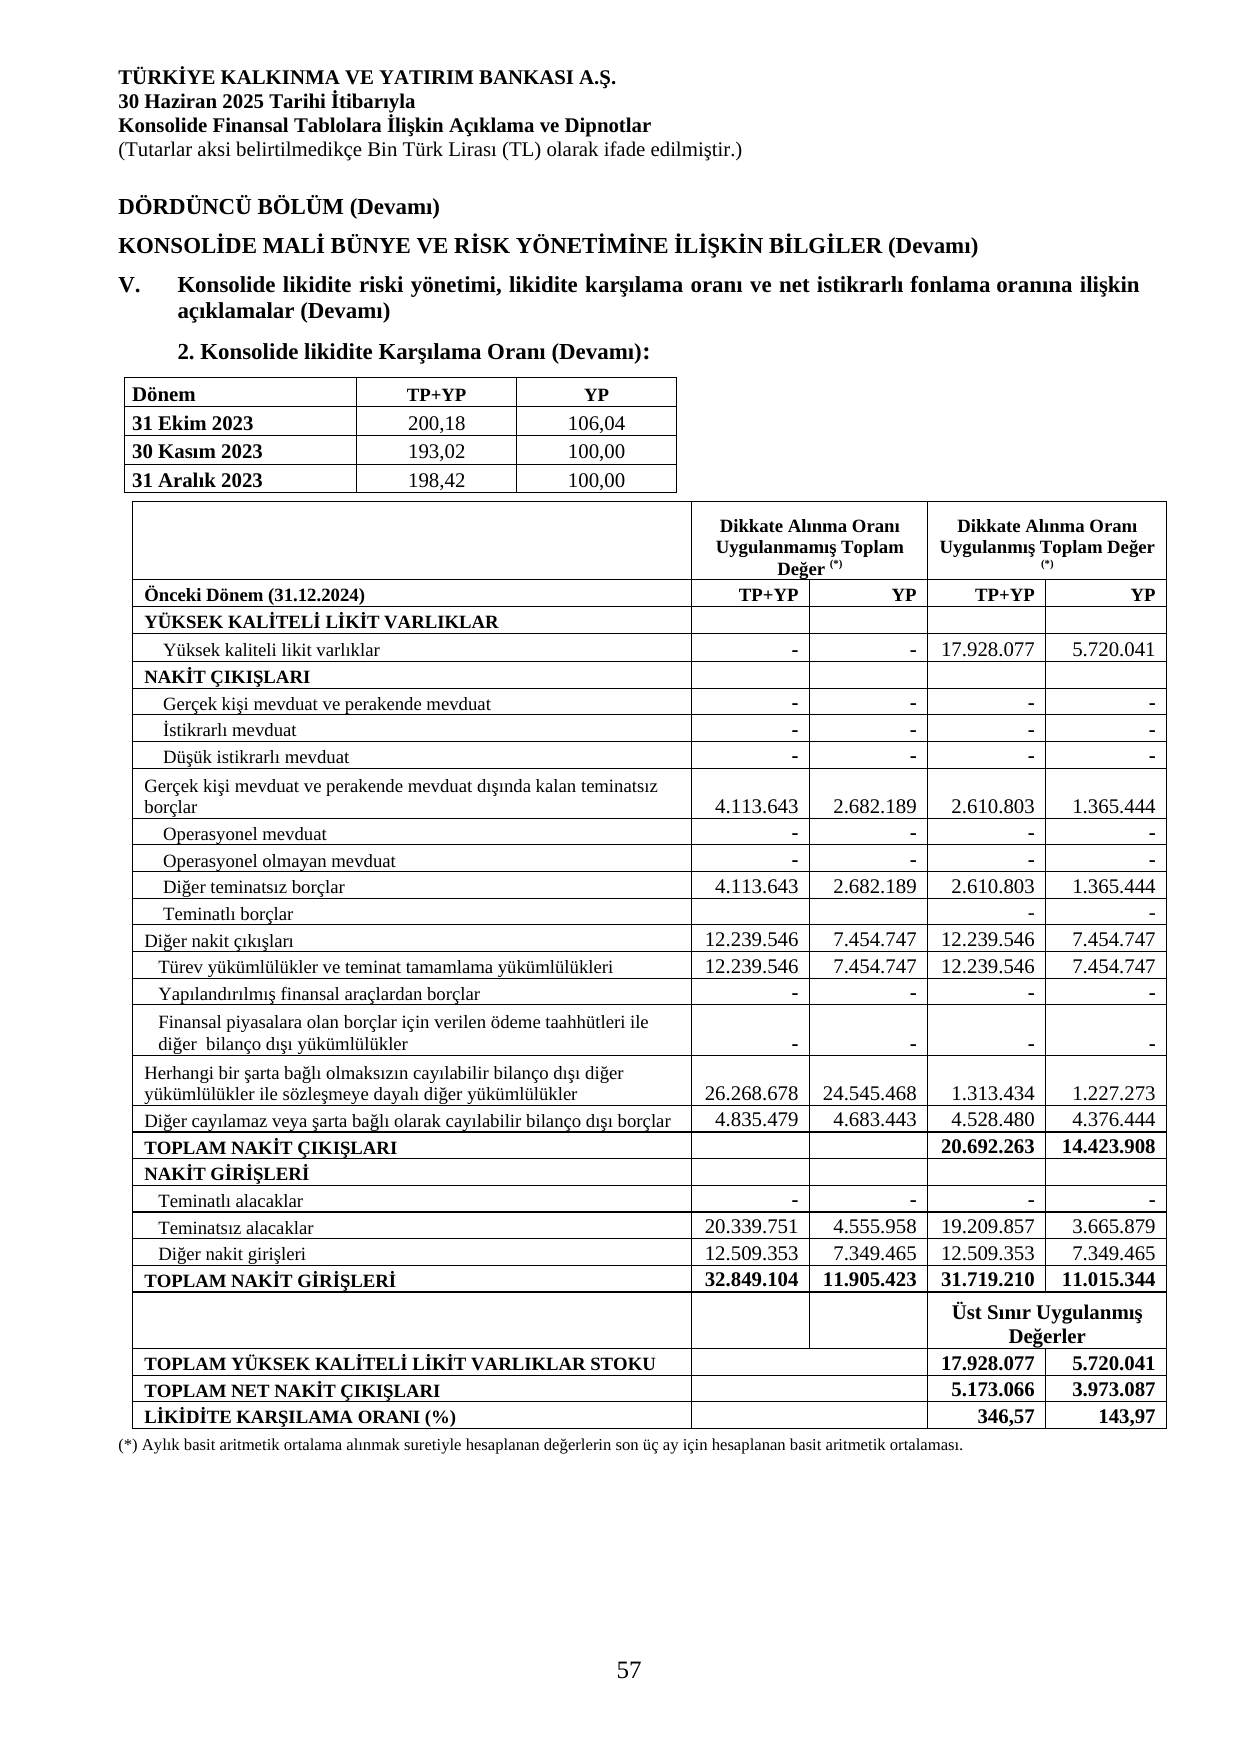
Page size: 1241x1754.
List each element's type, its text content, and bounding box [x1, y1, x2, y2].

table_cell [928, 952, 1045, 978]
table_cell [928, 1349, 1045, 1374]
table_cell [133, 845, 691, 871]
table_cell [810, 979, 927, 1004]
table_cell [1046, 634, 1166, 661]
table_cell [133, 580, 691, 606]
list KONSOLİDE MALİ BÜNYE VE RİSK YÖNETİMİNE İLİŞKİN BİLGİLER (Devamı) [118, 232, 1140, 258]
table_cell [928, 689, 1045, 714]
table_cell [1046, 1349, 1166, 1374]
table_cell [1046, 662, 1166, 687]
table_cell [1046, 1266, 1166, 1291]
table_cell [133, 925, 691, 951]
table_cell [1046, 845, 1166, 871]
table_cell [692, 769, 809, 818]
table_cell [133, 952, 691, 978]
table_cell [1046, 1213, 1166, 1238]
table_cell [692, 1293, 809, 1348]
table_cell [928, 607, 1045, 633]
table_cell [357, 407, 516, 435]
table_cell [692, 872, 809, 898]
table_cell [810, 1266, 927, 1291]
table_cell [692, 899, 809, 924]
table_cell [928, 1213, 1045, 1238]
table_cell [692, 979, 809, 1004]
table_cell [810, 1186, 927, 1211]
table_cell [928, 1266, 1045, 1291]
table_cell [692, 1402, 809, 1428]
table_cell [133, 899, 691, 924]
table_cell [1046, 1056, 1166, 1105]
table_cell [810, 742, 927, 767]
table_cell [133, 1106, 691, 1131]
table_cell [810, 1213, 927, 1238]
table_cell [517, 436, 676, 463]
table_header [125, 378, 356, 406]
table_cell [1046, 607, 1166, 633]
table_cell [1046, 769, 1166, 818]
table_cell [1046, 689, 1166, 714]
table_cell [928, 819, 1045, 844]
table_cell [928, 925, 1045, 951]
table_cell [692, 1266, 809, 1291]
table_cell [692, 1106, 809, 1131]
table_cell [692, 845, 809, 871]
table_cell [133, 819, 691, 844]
text 2. Konsolide likidite Karşılama Oranı (Devamı): [177, 336, 1140, 364]
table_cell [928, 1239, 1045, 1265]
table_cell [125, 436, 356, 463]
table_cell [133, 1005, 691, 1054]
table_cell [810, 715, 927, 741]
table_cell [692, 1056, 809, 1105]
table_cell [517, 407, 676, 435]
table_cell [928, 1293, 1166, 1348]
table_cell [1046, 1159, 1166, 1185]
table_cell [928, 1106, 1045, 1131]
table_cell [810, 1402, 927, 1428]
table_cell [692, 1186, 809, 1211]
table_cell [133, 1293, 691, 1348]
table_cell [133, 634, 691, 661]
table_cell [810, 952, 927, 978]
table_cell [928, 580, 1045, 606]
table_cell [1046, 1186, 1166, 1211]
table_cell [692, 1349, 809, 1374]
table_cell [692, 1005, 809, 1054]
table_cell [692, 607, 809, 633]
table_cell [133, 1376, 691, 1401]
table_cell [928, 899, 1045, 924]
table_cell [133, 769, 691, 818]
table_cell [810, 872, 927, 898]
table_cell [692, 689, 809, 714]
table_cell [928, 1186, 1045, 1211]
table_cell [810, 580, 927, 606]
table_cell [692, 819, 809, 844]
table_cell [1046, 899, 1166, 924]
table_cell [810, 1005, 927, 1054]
text (*) Aylık basit aritmetik ortalama alınmak suretiyle hesaplanan değerlerin son üç ay için hesaplanan basit aritmetik ortalaması. [118, 1435, 1140, 1454]
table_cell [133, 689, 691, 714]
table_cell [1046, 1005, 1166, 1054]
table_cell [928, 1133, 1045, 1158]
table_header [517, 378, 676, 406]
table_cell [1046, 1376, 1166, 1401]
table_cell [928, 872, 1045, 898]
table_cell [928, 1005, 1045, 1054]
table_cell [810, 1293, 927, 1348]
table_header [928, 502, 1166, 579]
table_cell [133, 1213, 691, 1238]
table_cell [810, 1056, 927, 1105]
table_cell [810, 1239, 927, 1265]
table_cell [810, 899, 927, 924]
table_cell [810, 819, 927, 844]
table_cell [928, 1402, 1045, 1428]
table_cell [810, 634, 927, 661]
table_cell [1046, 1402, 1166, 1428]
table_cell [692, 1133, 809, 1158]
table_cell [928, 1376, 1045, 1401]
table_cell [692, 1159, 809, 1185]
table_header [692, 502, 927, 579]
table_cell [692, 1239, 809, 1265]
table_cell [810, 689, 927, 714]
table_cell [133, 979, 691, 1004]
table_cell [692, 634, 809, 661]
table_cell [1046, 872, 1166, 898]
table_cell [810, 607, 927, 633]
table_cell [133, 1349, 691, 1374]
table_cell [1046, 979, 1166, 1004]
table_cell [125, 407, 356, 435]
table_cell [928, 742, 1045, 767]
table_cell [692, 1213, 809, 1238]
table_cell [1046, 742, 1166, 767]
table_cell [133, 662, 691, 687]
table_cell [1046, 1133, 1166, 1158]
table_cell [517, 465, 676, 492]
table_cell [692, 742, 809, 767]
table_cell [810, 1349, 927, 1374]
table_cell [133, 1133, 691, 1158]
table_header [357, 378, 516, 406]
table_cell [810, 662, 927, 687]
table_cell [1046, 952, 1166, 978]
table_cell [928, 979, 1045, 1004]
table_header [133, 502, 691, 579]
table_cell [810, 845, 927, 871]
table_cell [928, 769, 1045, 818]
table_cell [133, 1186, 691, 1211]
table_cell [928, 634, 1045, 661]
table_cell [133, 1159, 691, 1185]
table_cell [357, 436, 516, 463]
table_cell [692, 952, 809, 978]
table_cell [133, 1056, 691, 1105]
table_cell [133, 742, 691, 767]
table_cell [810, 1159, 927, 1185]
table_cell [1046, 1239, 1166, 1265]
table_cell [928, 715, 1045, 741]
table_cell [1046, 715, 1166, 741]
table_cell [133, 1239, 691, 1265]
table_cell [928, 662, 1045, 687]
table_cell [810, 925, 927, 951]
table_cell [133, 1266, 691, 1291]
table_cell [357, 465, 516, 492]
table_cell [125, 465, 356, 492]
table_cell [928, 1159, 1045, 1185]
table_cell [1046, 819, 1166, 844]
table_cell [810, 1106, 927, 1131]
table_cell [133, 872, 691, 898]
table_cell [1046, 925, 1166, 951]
list DÖRDÜNCÜ BÖLÜM (Devamı) [118, 193, 1140, 219]
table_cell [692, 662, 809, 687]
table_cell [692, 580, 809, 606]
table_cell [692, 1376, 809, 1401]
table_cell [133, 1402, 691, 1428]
subtitle V. Konsolide likidite riski yönetimi, likidite karşılama oranı ve net istikrarlı fonlama oranına ilişkin açıklamalar (Devamı) [118, 271, 1140, 323]
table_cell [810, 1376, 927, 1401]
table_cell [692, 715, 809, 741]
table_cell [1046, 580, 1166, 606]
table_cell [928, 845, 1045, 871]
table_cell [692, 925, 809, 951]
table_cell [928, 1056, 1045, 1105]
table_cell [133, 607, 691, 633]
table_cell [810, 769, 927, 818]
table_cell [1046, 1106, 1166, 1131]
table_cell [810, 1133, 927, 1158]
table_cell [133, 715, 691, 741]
